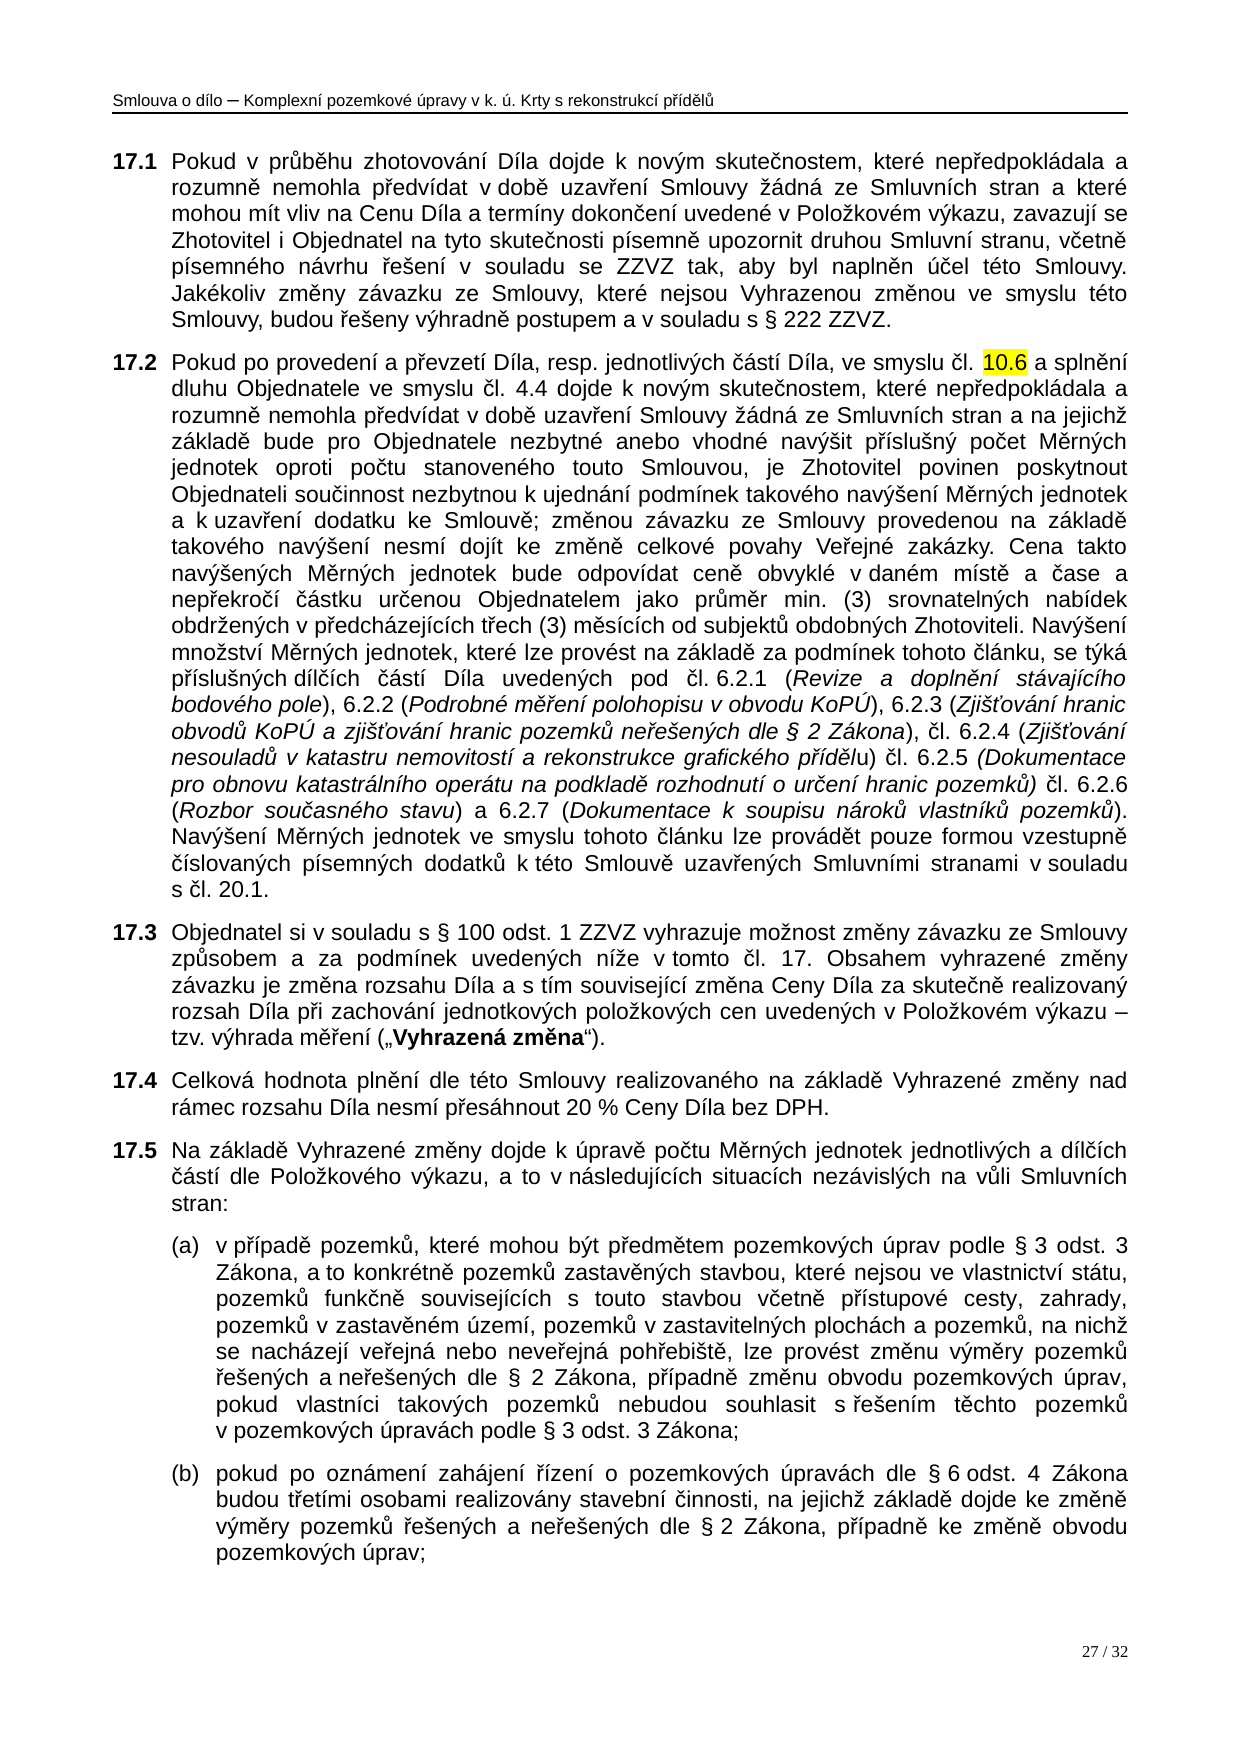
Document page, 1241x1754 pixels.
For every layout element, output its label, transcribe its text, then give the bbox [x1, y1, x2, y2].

list v případě pozemků, které mohou být předmětem pozemkových úprav podle § 3 odst. 3 Zákona, a to konkrétně pozemků zastavěných stavbou, které nejsou ve vlastnictví státu, pozemků funkčně souvisejících s touto stavbou včetně přístupové cesty, zahrady, pozemků v zastavěném území, pozemků v zastavitelných plochách a pozemků, na nichž se nacházejí veřejná nebo neveřejná pohřebiště, lze provést změnu výměry pozemků řešených a neřešených dle § 2 Zákona, případně změnu obvodu pozemkových úprav, pokud vlastníci takových pozemků nebudou souhlasit s řešením těchto pozemků v pozemkových úpravách podle § 3 odst. 3 Zákona; [171, 1232, 1128, 1443]
text Pokud po provedení a převzetí Díla, resp. jednotlivých částí Díla, ve smyslu čl. 10.6 a splnění dluhu Objednatele ve smyslu čl. 4.4 dojde k novým skutečnostem, které nepředpokládala a rozumně nemohla předvídat v době uzavření Smlouvy žádná ze Smluvních stran a na jejichž základě bude pro Objednatele nezbytné anebo vhodné navýšit příslušný počet Měrných jednotek oproti počtu stanoveného touto Smlouvou, je Zhotovitel povinen poskytnout Objednateli součinnost nezbytnou k ujednání podmínek takového navýšení Měrných jednotek a k uzavření dodatku ke Smlouvě; změnou závazku ze Smlouvy provedenou na základě takového navýšení nesmí dojít ke změně celkové povahy Veřejné zakázky. Cena takto navýšených Měrných jednotek bude odpovídat ceně obvyklé v daném místě a čase a nepřekročí částku určenou Objednatelem jako průměr min. (3) srovnatelných nabídek obdržených v předcházejících třech (3) měsících od subjektů obdobných Zhotoviteli. Navýšení množství Měrných jednotek, které lze provést na základě za podmínek tohoto článku, se týká příslušných dílčích částí Díla uvedených pod čl. 6.2.1 (Revize a doplnění stávajícího bodového pole), 6.2.2 (Podrobné měření polohopisu v obvodu KoPÚ), 6.2.3 (Zjišťování hranic obvodů KoPÚ a zjišťování hranic pozemků neřešených dle § 2 Zákona), čl. 6.2.4 (Zjišťování nesouladů v katastru nemovitostí a rekonstrukce grafického přídělu) čl. 6.2.5 (Dokumentace pro obnovu katastrálního operátu na podkladě rozhodnutí o určení hranic pozemků) čl. 6.2.6 (Rozbor současného stavu) a 6.2.7 (Dokumentace k soupisu nároků vlastníků pozemků). Navýšení Měrných jednotek ve smyslu tohoto článku lze provádět pouze formou vzestupně číslovaných písemných dodatků k této Smlouvě uzavřených Smluvními stranami v souladu s čl. 20.1. [112, 349, 1128, 902]
text Objednatel si v souladu s § 100 odst. 1 ZZVZ vyhrazuje možnost změny závazku ze Smlouvy způsobem a za podmínek uvedených níže v tomto čl. 17. Obsahem vyhrazené změny závazku je změna rozsahu Díla a s tím související změna Ceny Díla za skutečně realizovaný rozsah Díla při zachování jednotkových položkových cen uvedených v Položkovém výkazu – tzv. výhrada měření („Vyhrazená změna“). [112, 919, 1128, 1051]
text Na základě Vyhrazené změny dojde k úpravě počtu Měrných jednotek jednotlivých a dílčích částí dle Položkového výkazu, a to v následujících situacích nezávislých na vůli Smluvních stran: [112, 1137, 1128, 1216]
list pokud po oznámení zahájení řízení o pozemkových úpravách dle § 6 odst. 4 Zákona budou třetími osobami realizovány stavební činnosti, na jejichž základě dojde ke změně výměry pozemků řešených a neřešených dle § 2 Zákona, případně ke změně obvodu pozemkových úprav; [171, 1460, 1128, 1565]
text Celková hodnota plnění dle této Smlouvy realizovaného na základě Vyhrazené změny nad rámec rozsahu Díla nesmí přesáhnout 20 % Ceny Díla bez DPH. [112, 1067, 1128, 1120]
text Pokud v průběhu zhotovování Díla dojde k novým skutečnostem, které nepředpokládala a rozumně nemohla předvídat v době uzavření Smlouvy žádná ze Smluvních stran a které mohou mít vliv na Cenu Díla a termíny dokončení uvedené v Položkovém výkazu, zavazují se Zhotovitel i Objednatel na tyto skutečnosti písemně upozornit druhou Smluvní stranu, včetně písemného návrhu řešení v souladu se ZZVZ tak, aby byl naplněn účel této Smlouvy. Jakékoliv změny závazku ze Smlouvy, které nejsou Vyhrazenou změnou ve smyslu této Smlouvy, budou řešeny výhradně postupem a v souladu s § 222 ZZVZ. [112, 148, 1128, 332]
